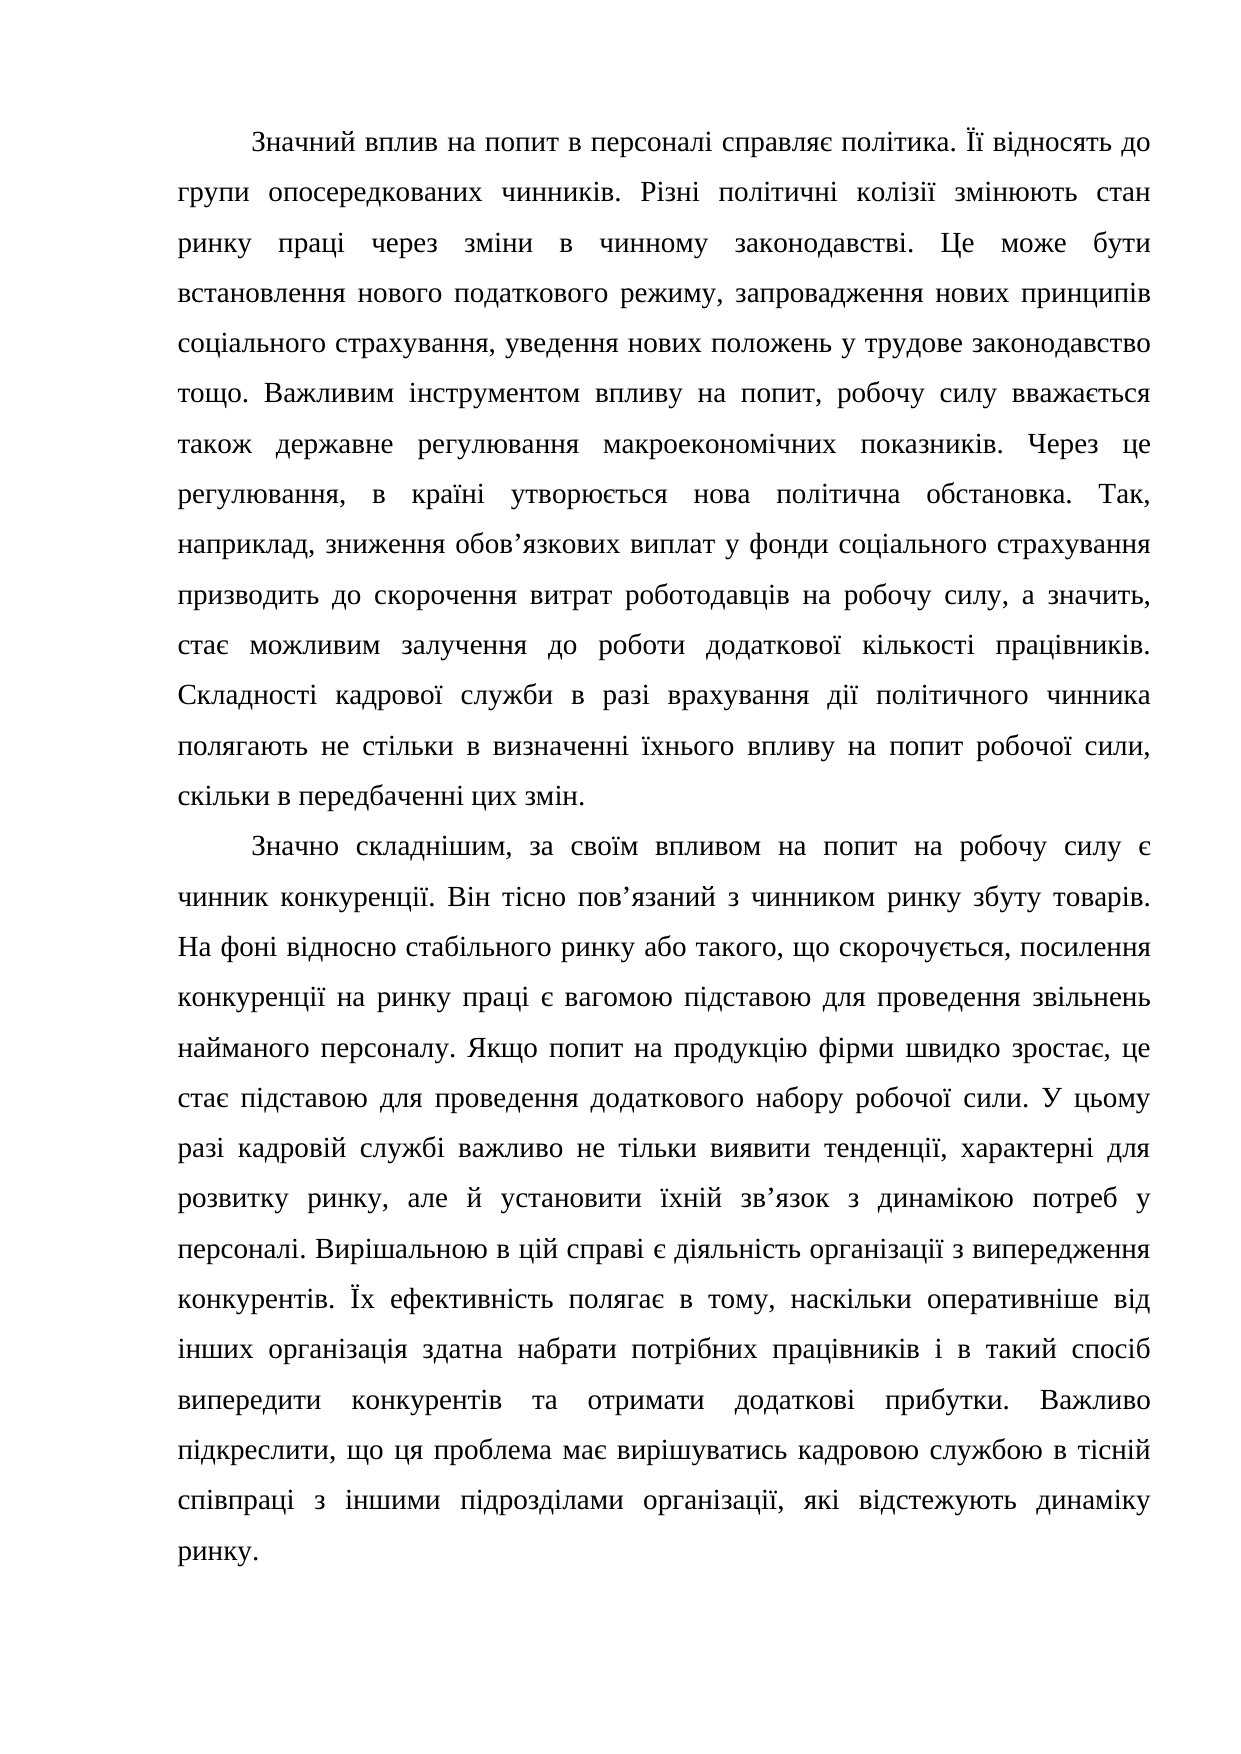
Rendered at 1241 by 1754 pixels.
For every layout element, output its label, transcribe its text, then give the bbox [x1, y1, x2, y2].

text Значно складнішим, за своїм впливом на попит на робочу силу є чинник конкуренції. Він тісно пов’язаний з чинником ринку збуту товарів. На фоні відносно стабільного ринку або такого, що скорочується, посилення конкуренції на ринку праці є вагомою підставою для проведення звільнень найманого персоналу. Якщо попит на продукцію фірми швидко зростає, це стає підставою для проведення додаткового набору робочої сили. У цьому разі кадровій службі важливо не тільки виявити тенденції, характерні для розвитку ринку, але й установити їхній зв’язок з динамікою потреб у персоналі. Вирішальною в цій справі є діяльність організації з випередження конкурентів. Їх ефективність полягає в тому, наскільки оперативніше від інших організація здатна набрати потрібних працівників і в такий спосіб випередити конкурентів та отримати додаткові прибутки. Важливо підкреслити, що ця проблема має вирішуватись кадровою службою в тісній співпраці з іншими підрозділами організації, які відстежують динаміку ринку. [177, 828, 1152, 1566]
text Значний вплив на попит в персоналі справляє політика. Її відносять до групи опосередкованих чинників. Різні політичні колізії змінюють стан ринку праці через зміни в чинному законодавстві. Це може бути встановлення нового податкового режиму, запровадження нових принципів соціального страхування, уведення нових положень у трудове законодавство тощо. Важливим інструментом впливу на попит, робочу силу вважається також державне регулювання макроекономічних показників. Через це регулювання, в країні утворюється нова політична обстановка. Так, наприклад, зниження обов’язкових виплат у фонди соціального страхування призводить до скорочення витрат роботодавців на робочу силу, а значить, стає можливим залучення до роботи додаткової кількості працівників. Складності кадрової служби в разі врахування дії політичного чинника полягають не стільки в визначенні їхнього впливу на попит робочої сили, скільки в передбаченні цих змін. [177, 124, 1152, 812]
